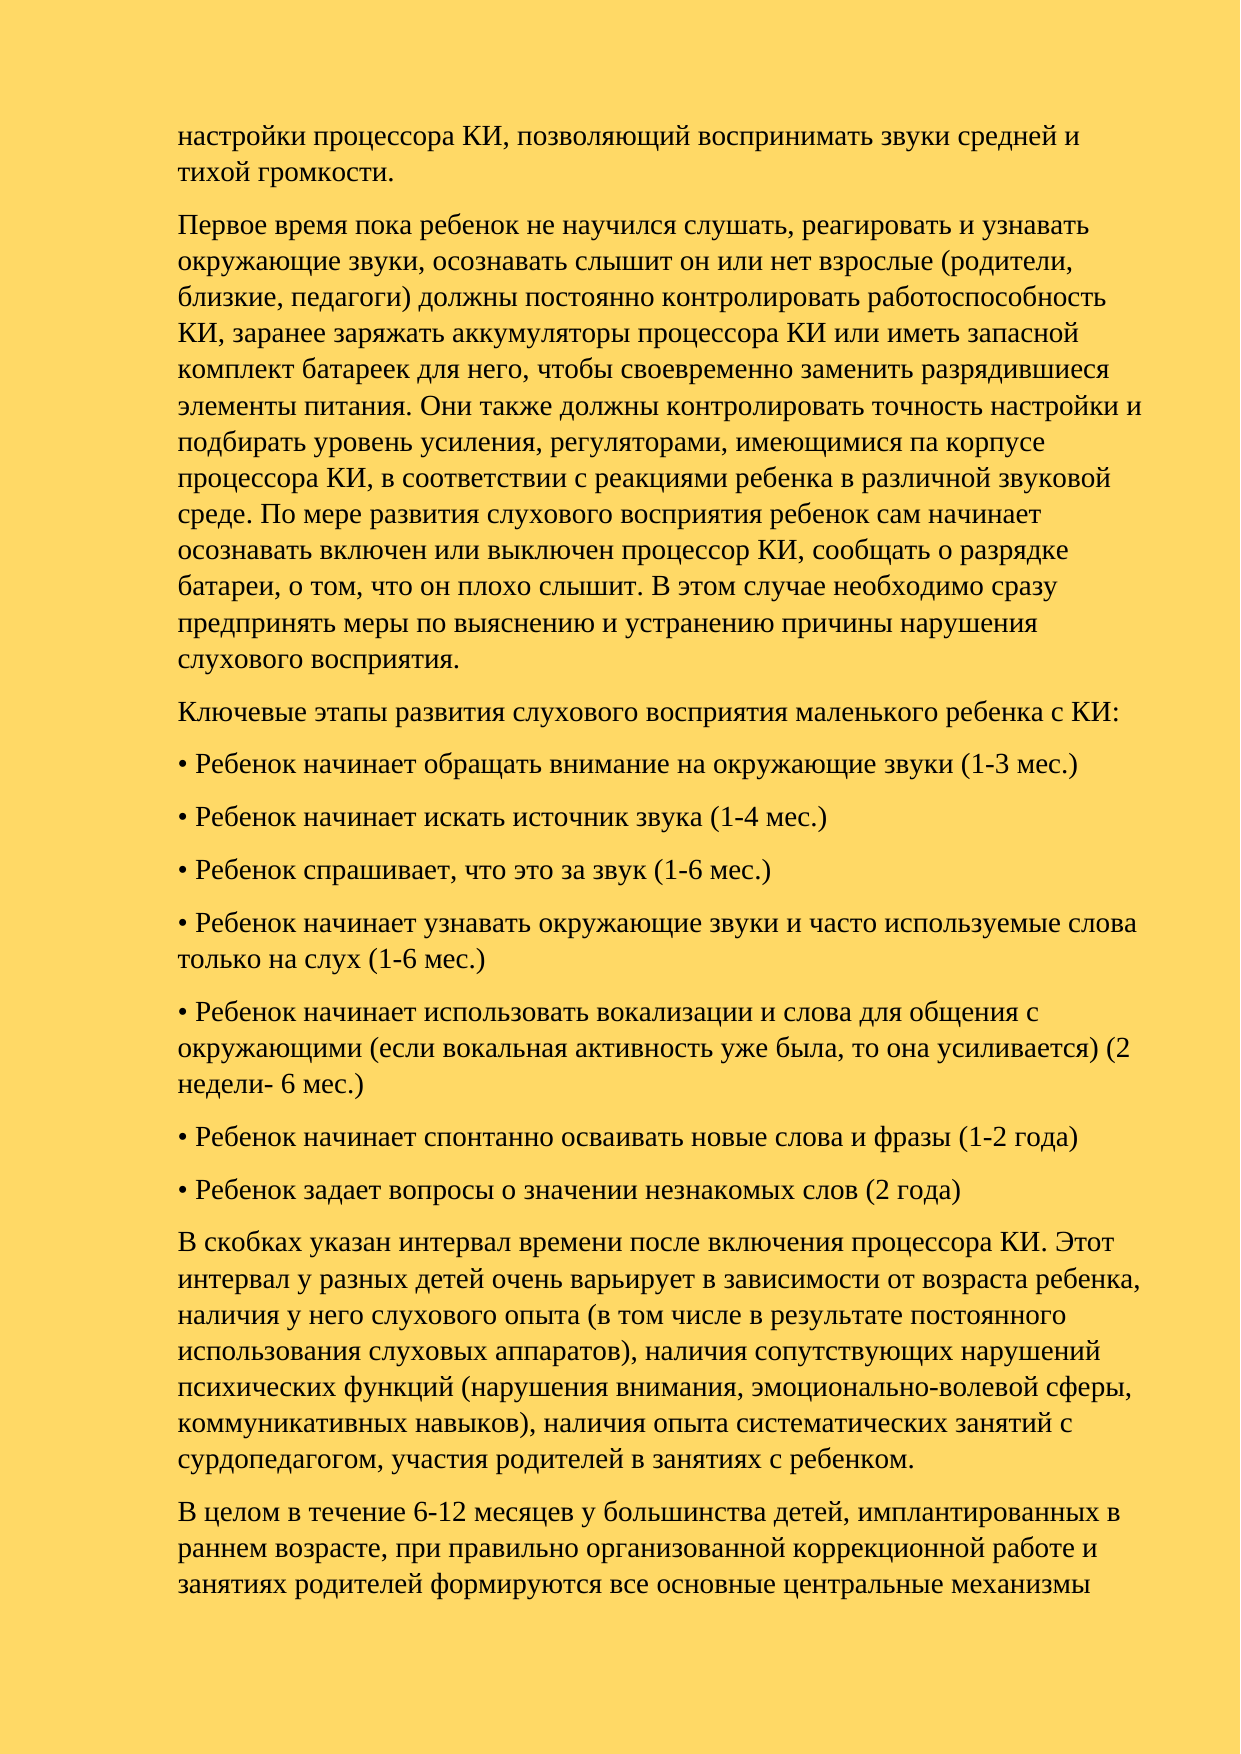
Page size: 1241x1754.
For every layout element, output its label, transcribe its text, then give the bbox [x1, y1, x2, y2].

text • Ребенок начинает обращать внимание на окружающие звуки (1-3 мес.) [177, 746, 1152, 780]
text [177, 118, 1152, 188]
text • Ребенок начинает использовать вокализации и слова для общения с окружающими (если вокальная активность уже была, то она усиливается) (2 недели- 6 мес.) [177, 994, 1152, 1100]
text • Ребенок начинает спонтанно осваивать новые слова и фразы (1-2 года) [177, 1119, 1152, 1152]
text Ключевые этапы развития слухового восприятия маленького ребенка с КИ: [177, 694, 1152, 727]
text • Ребенок начинает искать источник звука (1-4 мес.) [177, 799, 1152, 833]
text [177, 1494, 1152, 1600]
text Первое время пока ребенок не научился слушать, реагировать и узнавать окружающие звуки, осознавать слышит он или нет взрослые (родители, близкие, педагоги) должны постоянно контролировать работоспособность КИ, заранее заряжать аккумуляторы процессора КИ или иметь запасной комплект батареек для него, чтобы своевременно заменить разрядившиеся элементы питания. Они также должны контролировать точность настройки и подбирать уровень усиления, регуляторами, имеющимися па корпусе процессора КИ, в соответствии с реакциями ребенка в различной звуковой среде. По мере развития слухового восприятия ребенок сам начинает осознавать включен или выключен процессор КИ, сообщать о разрядке батареи, о том, что он плохо слышит. В этом случае необходимо сразу предпринять меры по выяснению и устранению причины нарушения слухового восприятия. [177, 207, 1152, 674]
text • Ребенок начинает узнавать окружающие звуки и часто используемые слова только на слух (1-6 мес.) [177, 905, 1152, 974]
text В скобках указан интервал времени после включения процессора КИ. Этот интервал у разных детей очень варьирует в зависимости от возраста ребенка, наличия у него слухового опыта (в том числе в результате постоянного использования слуховых аппаратов), наличия сопутствующих нарушений психических функций (нарушения внимания, эмоционально-волевой сферы, коммуникативных навыков), наличия опыта систематических занятий с сурдопедагогом, участия родителей в занятиях с ребенком. [177, 1224, 1152, 1475]
text • Ребенок задает вопросы о значении незнакомых слов (2 года) [177, 1172, 1152, 1205]
text • Ребенок спрашивает, что это за звук (1-6 мес.) [177, 852, 1152, 886]
